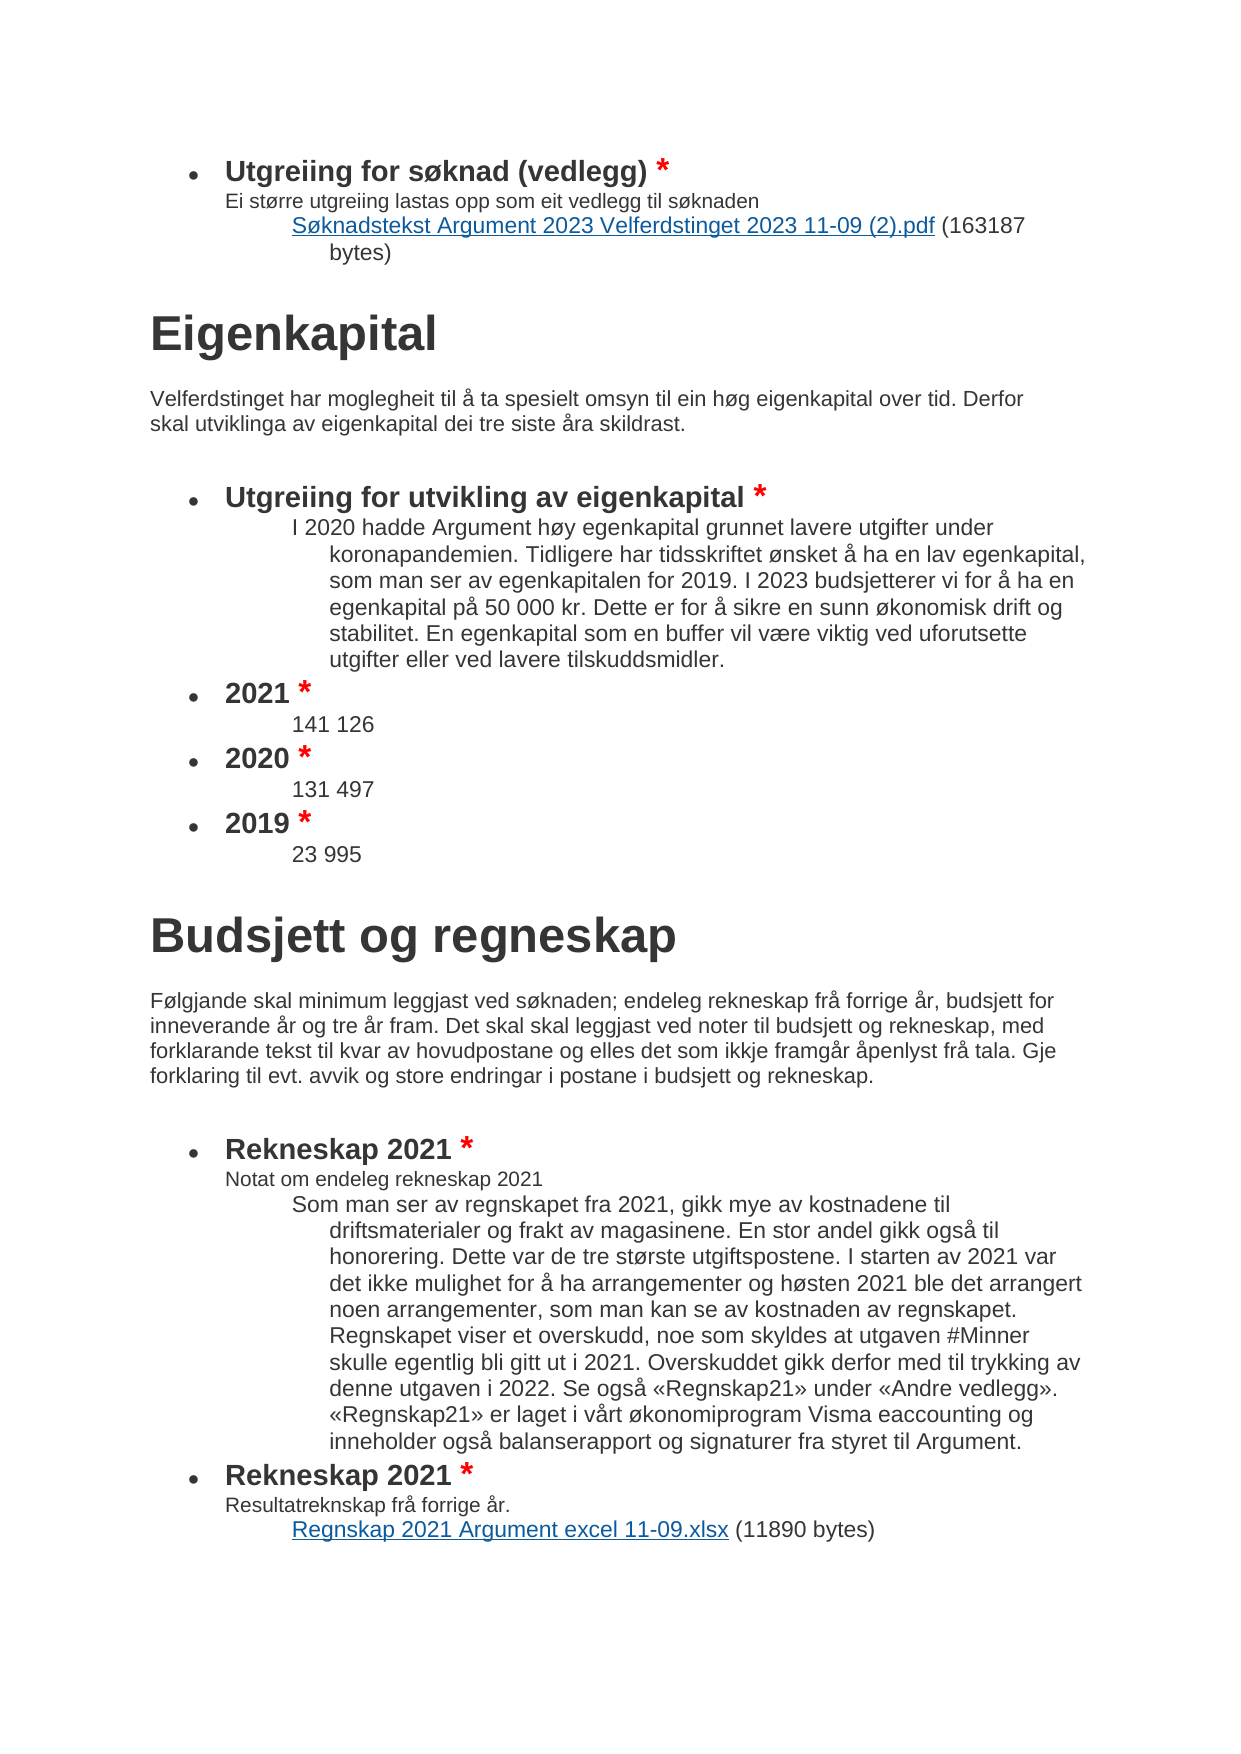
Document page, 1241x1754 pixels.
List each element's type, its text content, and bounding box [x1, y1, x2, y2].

list Utgreiing for søknad (vedlegg) * Ei større utgreiing lastas opp som eit vedlegg til søknaden [187, 150, 1090, 212]
list 141 126 [292, 711, 1090, 737]
text Følgjande skal minimum leggjast ved søknaden; endeleg rekneskap frå forrige år, budsjett for inneverande år og tre år fram. Det skal skal leggjast ved noter til budsjett og rekneskap, med forklarande tekst til kvar av hovudpostane og elles det som ikkje framgår åpenlyst frå tala. Gje forklaring til evt. avvik og store endringar i postane i budsjett og rekneskap. [150, 988, 1067, 1088]
list Rekneskap 2021 * Resultatreknskap frå forrige år. [187, 1454, 1090, 1516]
list Som man ser av regnskapet fra 2021, gikk mye av kostnadene til driftsmaterialer og frakt av magasinene. En stor andel gikk også til honorering. Dette var de tre største utgiftspostene. I starten av 2021 var det ikke mulighet for å ha arrangementer og høsten 2021 ble det arrangert noen arrangementer, som man kan se av kostnaden av regnskapet. Regnskapet viser et overskudd, noe som skyldes at utgaven #Minner skulle egentlig bli gitt ut i 2021. Overskuddet gikk derfor med til trykking av denne utgaven i 2022. Se også «Regnskap21» under «Andre vedlegg». «Regnskap21» er laget i vårt økonomiprogram Visma eaccounting og inneholder også balanserapport og signaturer fra styret til Argument. [292, 1191, 1090, 1454]
list Utgreiing for utvikling av eigenkapital * [187, 476, 1090, 514]
subtitle Budsjett og regneskap [150, 906, 1090, 963]
text Velferdstinget har moglegheit til å ta spesielt omsyn til ein høg eigenkapital over tid. Derfor skal utviklinga av eigenkapital dei tre siste åra skildrast. [150, 386, 1067, 436]
list Søknadstekst Argument 2023 Velferdstinget 2023 11-09 (2).pdf (163187 bytes) [292, 212, 1090, 265]
list I 2020 hadde Argument høy egenkapital grunnet lavere utgifter under koronapandemien. Tidligere har tidsskriftet ønsket å ha en lav egenkapital, som man ser av egenkapitalen for 2019. I 2023 budsjetterer vi for å ha en egenkapital på 50 000 kr. Dette er for å sikre en sunn økonomisk drift og stabilitet. En egenkapital som en buffer vil være viktig ved uforutsette utgifter eller ved lavere tilskuddsmidler. [292, 514, 1090, 672]
list 23 995 [292, 841, 1090, 867]
list 131 497 [292, 776, 1090, 802]
list Regnskap 2021 Argument excel 11-09.xlsx (11890 bytes) [292, 1516, 1090, 1543]
list Rekneskap 2021 * Notat om endeleg rekneskap 2021 [187, 1128, 1090, 1191]
subtitle Eigenkapital [150, 305, 1090, 361]
list 2020 * [187, 737, 1090, 776]
list 2021 * [187, 672, 1090, 711]
list 2019 * [187, 802, 1090, 841]
